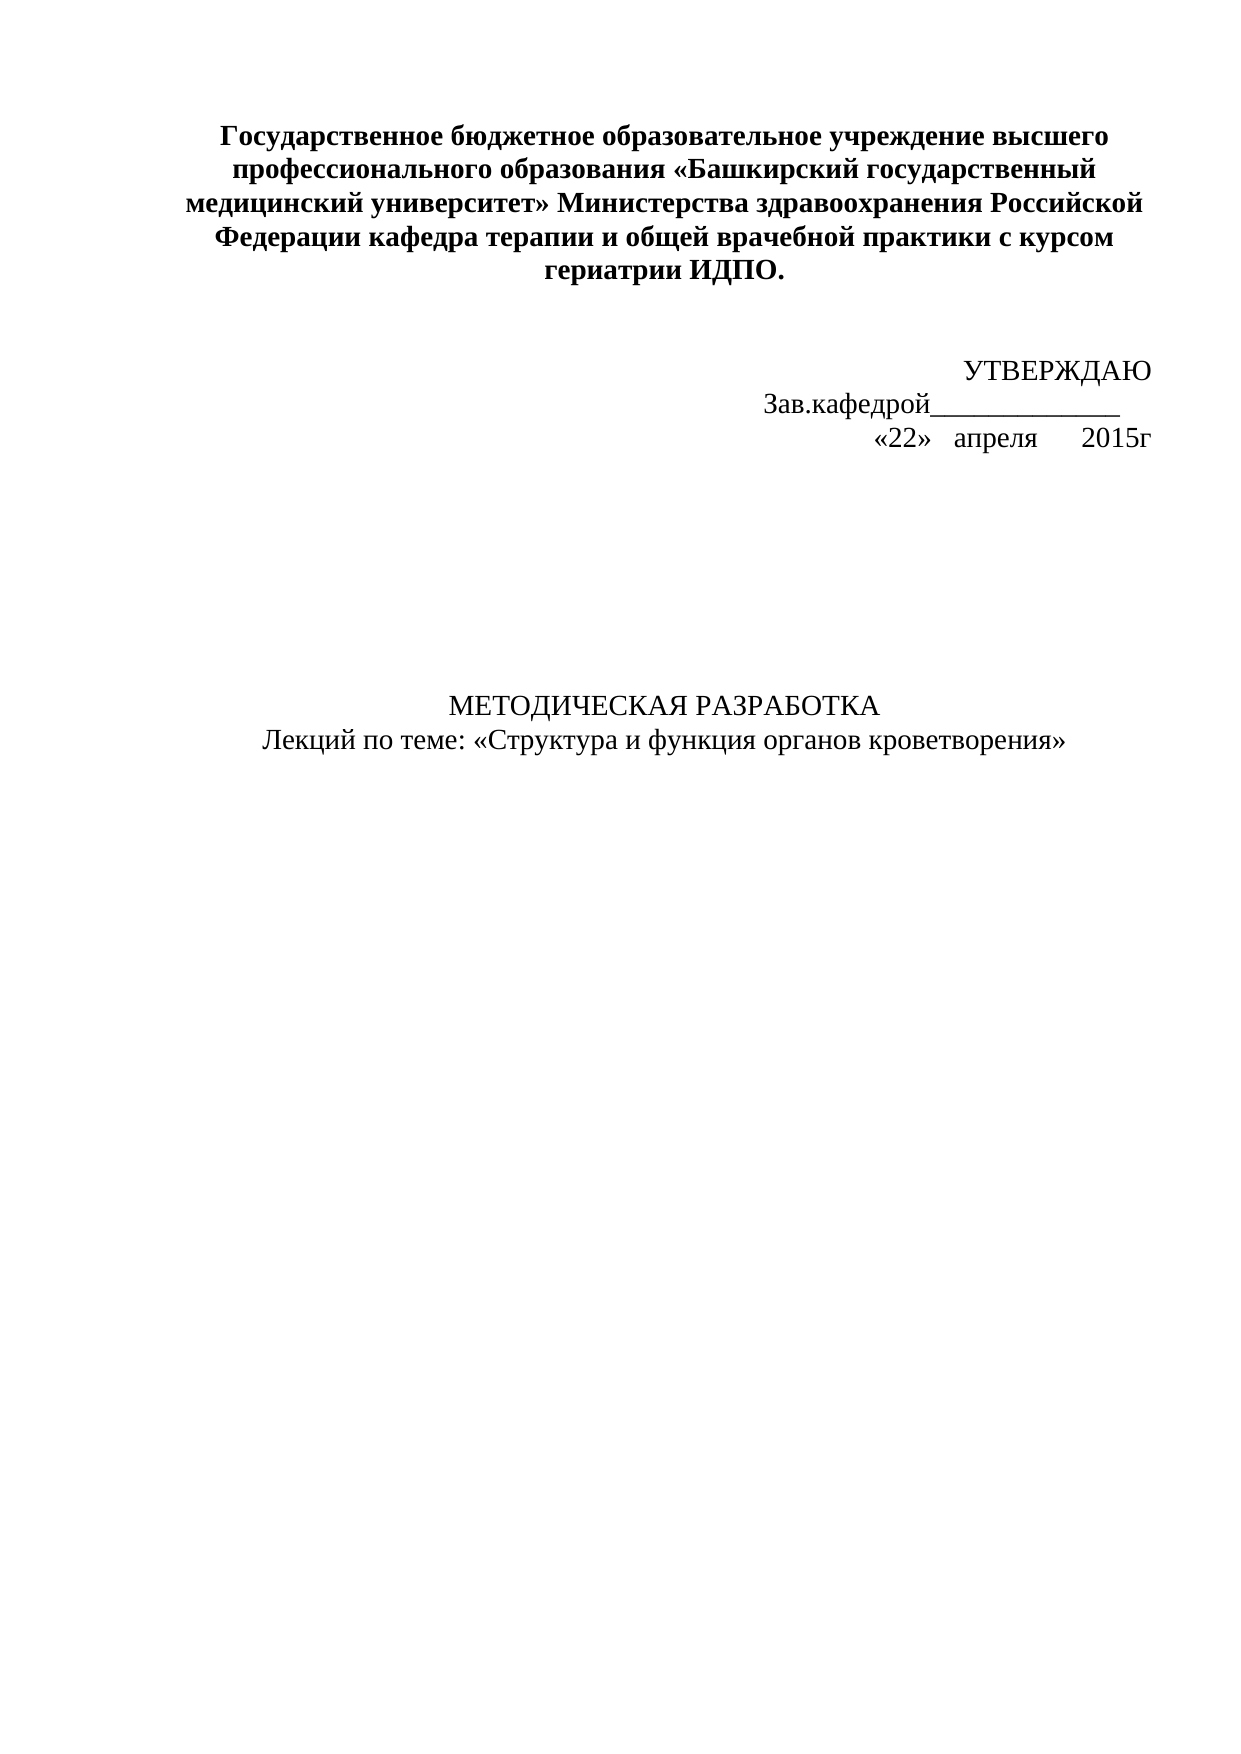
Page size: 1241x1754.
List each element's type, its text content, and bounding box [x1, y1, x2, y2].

text «22» апреля 2015г [177, 420, 1152, 453]
text МЕТОДИЧЕСКАЯ РАЗРАБОТКА [177, 688, 1152, 722]
text УТВЕРЖДАЮ [177, 353, 1152, 386]
text Зав.кафедрой_____________ [177, 386, 1152, 420]
text Лекций по теме: «Структура и функция органов кроветворения» [177, 722, 1152, 755]
text Государственное бюджетное образовательное учреждение высшего профессионального образования «Башкирский государственный медицинский университет» Министерства здравоохранения Российской Федерации кафедра терапии и общей врачебной практики с курсом гериатрии ИДПО. [177, 118, 1152, 286]
